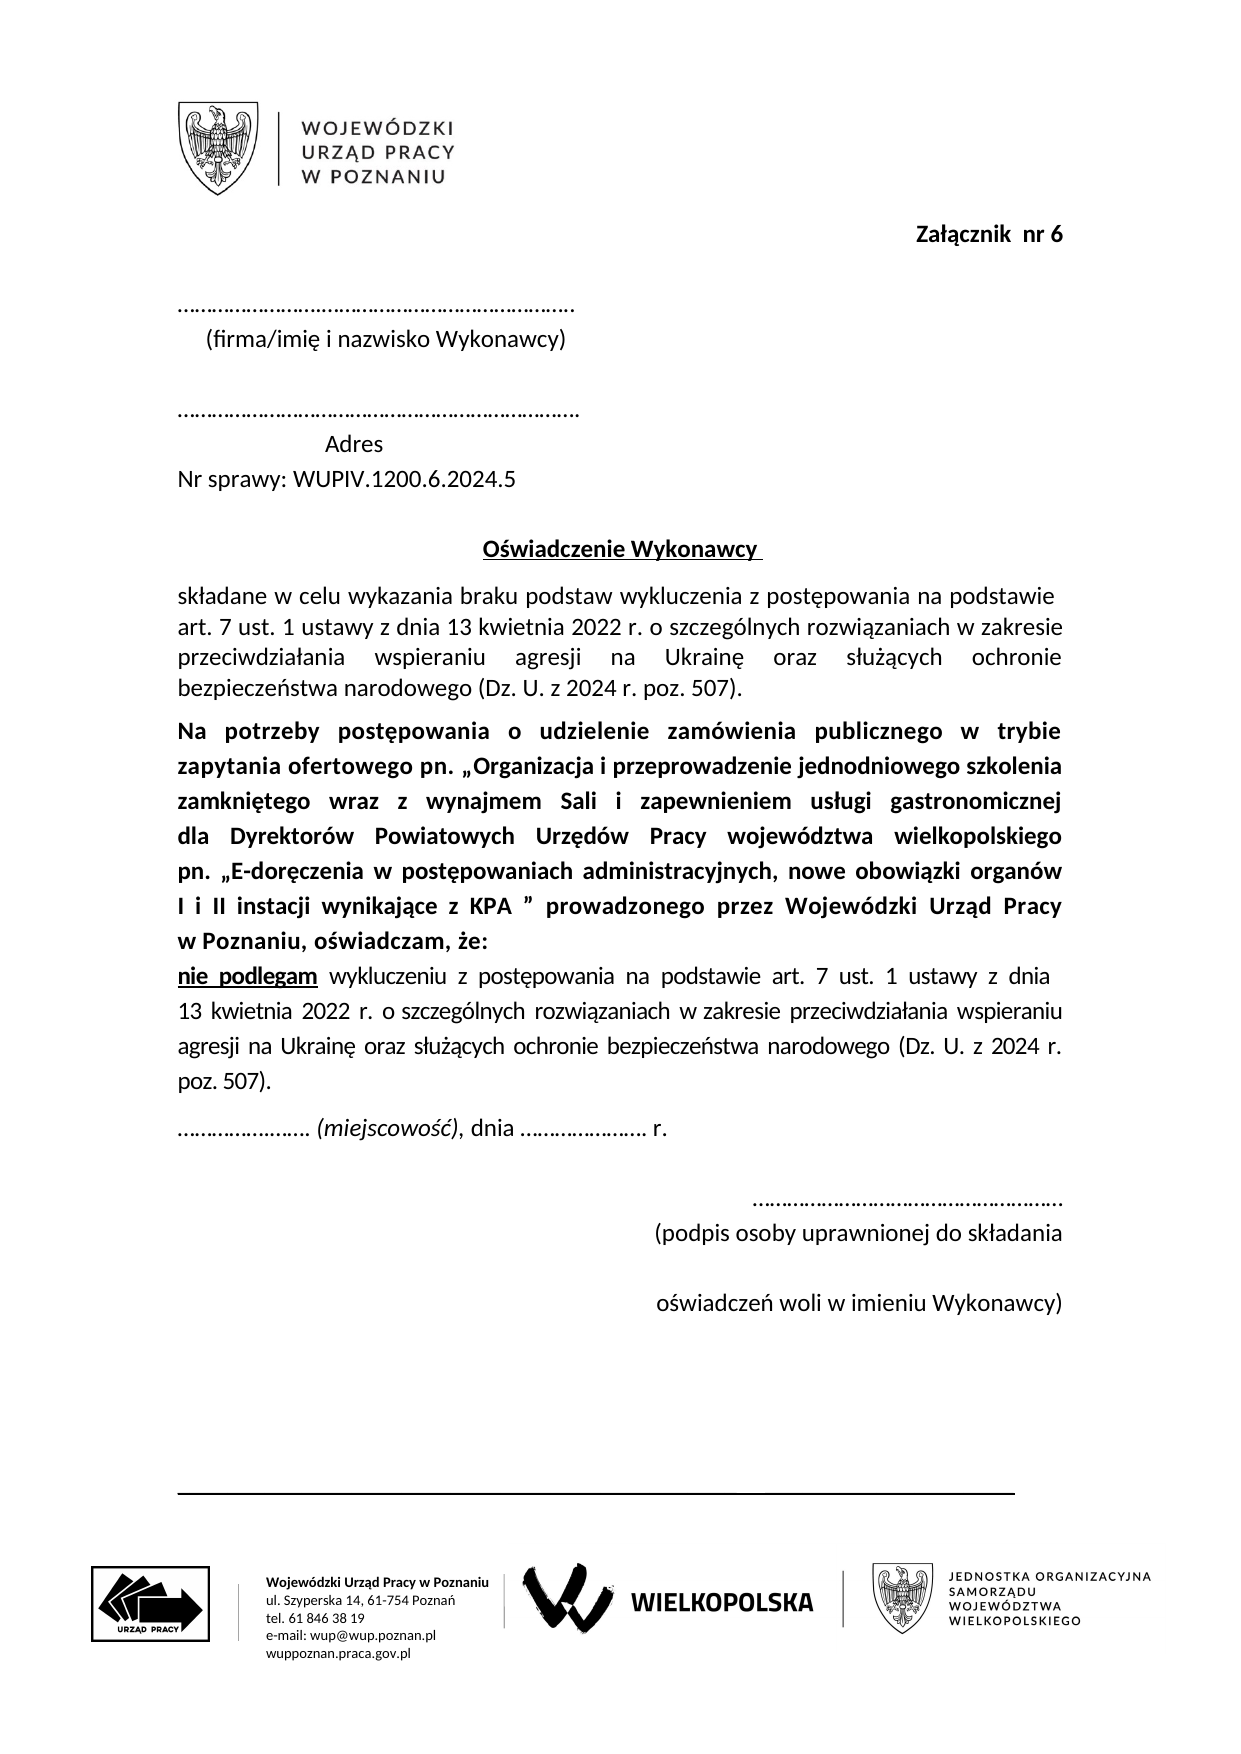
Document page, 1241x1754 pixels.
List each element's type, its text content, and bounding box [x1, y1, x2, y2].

text Załącznik nr 6 [546, 218, 1063, 248]
text ……………………………………………………………. [177, 393, 1063, 423]
text Adres [251, 428, 1063, 458]
text składane w celu wykazania braku podstaw wykluczenia z postępowania na podstawie art. 7 ust. 1 ustawy z dnia 13 kwietnia 2022 r. o szczególnych rozwiązaniach w zakresie przeciwdziałania wspieraniu agresji na Ukrainę oraz służących ochronie bezpieczeństwa narodowego (Dz. U. z 2024 r. poz. 507). [177, 580, 1063, 702]
text Nr sprawy: WUPIV.1200.6.2024.5 [177, 463, 1063, 493]
picture [162, 89, 466, 208]
text nie podlegam wykluczeniu z postępowania na podstawie art. 7 ust. 1 ustawy z dnia 13 kwietnia 2022 r. o szczególnych rozwiązaniach w zakresie przeciwdziałania wspieraniu agresji na Ukrainę oraz służących ochronie bezpieczeństwa narodowego (Dz. U. z 2024 r. poz. 507). [177, 960, 1063, 1095]
text Oświadczenie Wykonawcy [177, 533, 1063, 563]
text Na potrzeby postępowania o udzielenie zamówienia publicznego w trybie zapytania ofertowego pn. „Organizacja i przeprowadzenie jednodniowego szkolenia zamkniętego wraz z wynajmem Sali i zapewnieniem usługi gastronomicznej dla Dyrektorów Powiatowych Urzędów Pracy województwa wielkopolskiego pn. „E-doręczenia w postępowaniach administracyjnych, nowe obowiązki organów I i II instacji wynikające z KPA ” prowadzonego przez Wojewódzki Urząd Pracy w Poznaniu, oświadczam, że: [177, 715, 1063, 955]
text ……………………………………………… [177, 1182, 1063, 1213]
text (podpis osoby uprawnionej do składania oświadczeń woli w imieniu Wykonawcy) [650, 1217, 1063, 1318]
text _____________________________________________ ____________________ [177, 1467, 1063, 1498]
picture [91, 1566, 210, 1642]
text (firma/imię i nazwisko Wykonawcy) [177, 323, 1063, 353]
text …………….……. (miejscowość), dnia …………………. r. [177, 1112, 1063, 1143]
text …………………….…………………………………….. [177, 288, 1063, 318]
picture [507, 1543, 1166, 1654]
